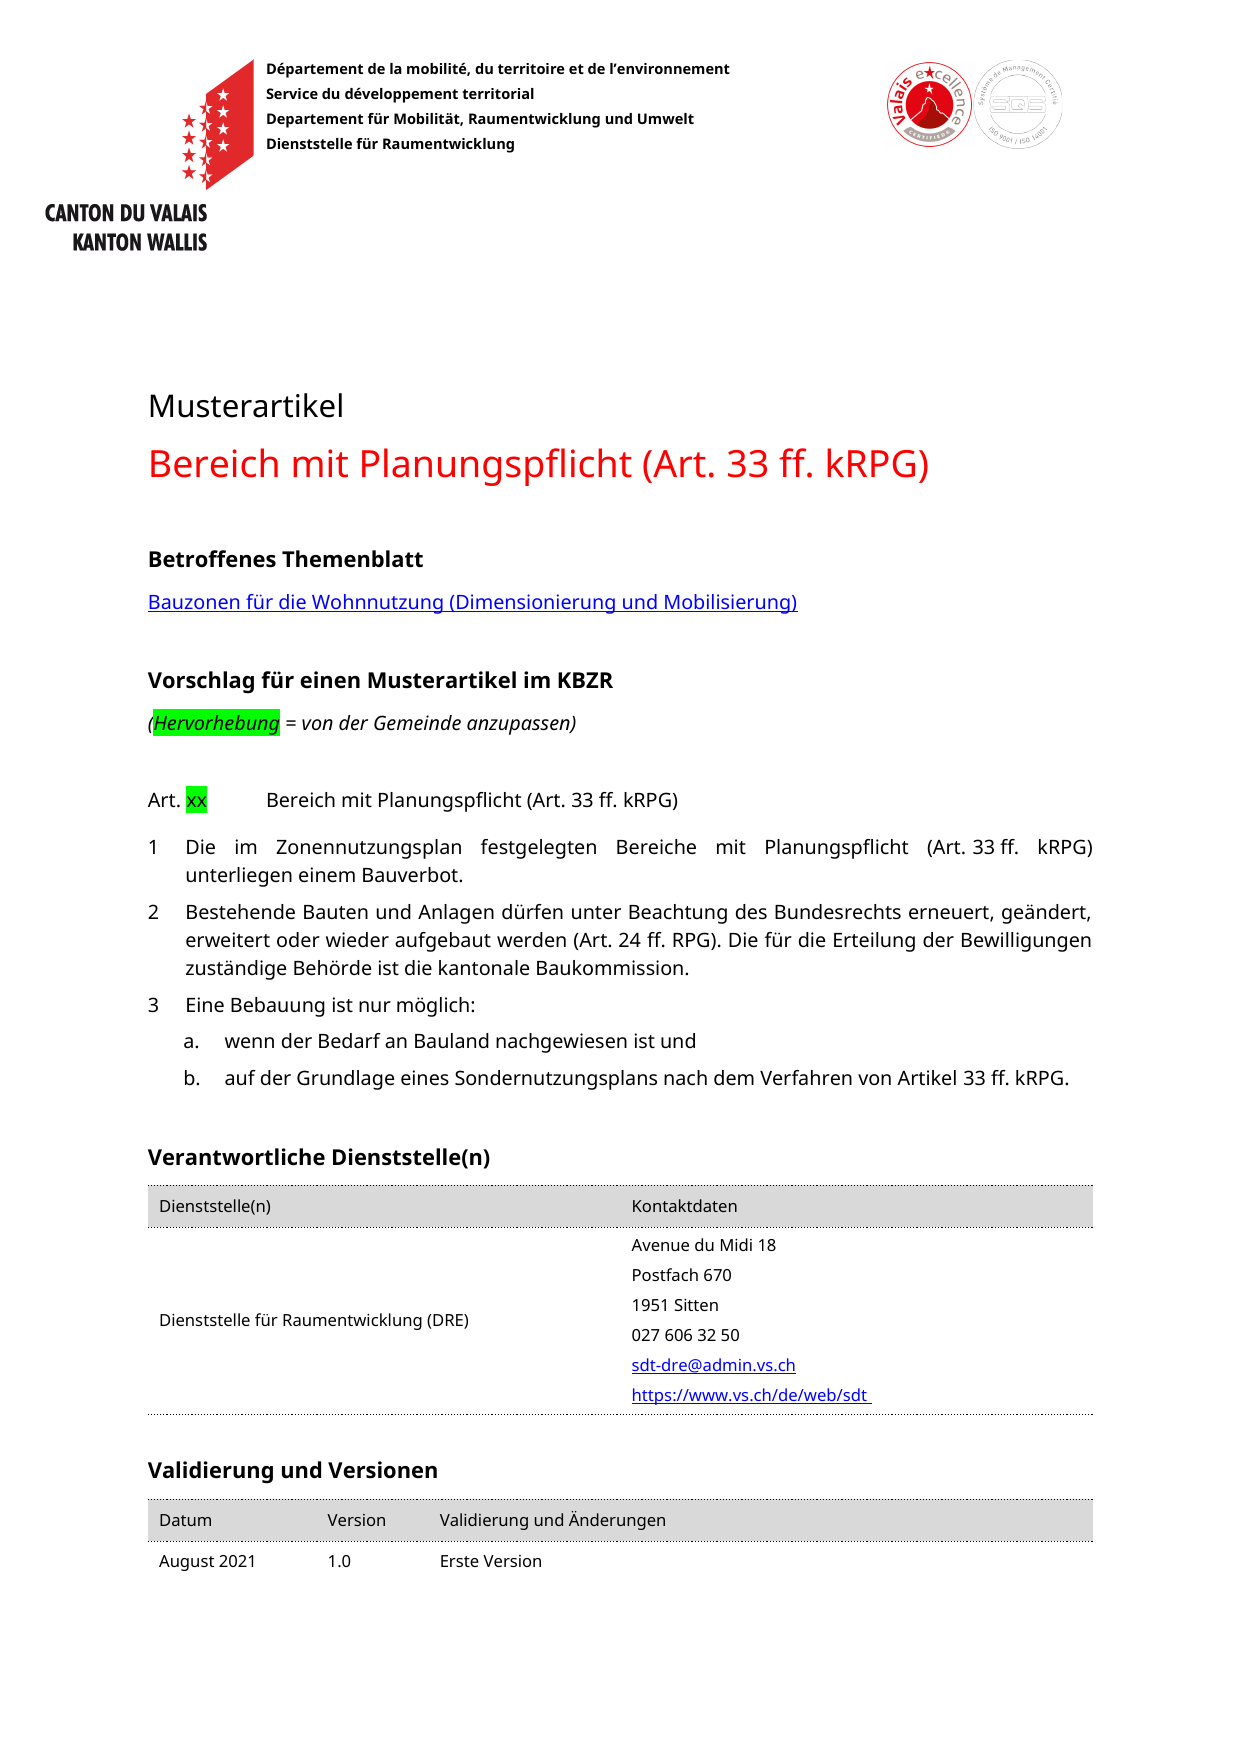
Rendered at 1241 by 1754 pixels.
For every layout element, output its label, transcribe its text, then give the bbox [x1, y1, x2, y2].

text Bauzonen für die Wohnnutzung (Dimensionierung und Mobilisierung) [148, 588, 1093, 615]
table_cell Avenue du Midi 18 Postfach 670 1951 Sitten 027 606 32 50 sdt-dre@admin.vs.ch https://www.vs.ch/de/web/sdt [620, 1227, 1093, 1414]
picture [885, 60, 974, 149]
text Validierung und Versionen [148, 1456, 1093, 1485]
text Die im Zonennutzungsplan festgelegten Bereiche mit Planungspflicht (Art. 33 ff. kRPG) unterliegen einem Bauverbot. [148, 833, 1093, 888]
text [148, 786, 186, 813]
text Eine Bebauung ist nur möglich: [148, 991, 1093, 1018]
text Bestehende Bauten und Anlagen dürfen unter Beachtung des Bundesrechts erneuert, geändert, erweitert oder wieder aufgebaut werden (Art. 24 ff. RPG). Die für die Erteilung der Bewilligungen zuständige Behörde ist die kantonale Baukommission. [148, 898, 1093, 981]
text Verantwortliche Dienststelle(n) [148, 1141, 1093, 1171]
text Vorschlag für einen Musterartikel im KBZR [148, 665, 1093, 695]
text Art. xx Bereich mit Planungspflicht (Art. 33 ff. kRPG) [207, 786, 1093, 813]
table_cell Dienststelle für Raumentwicklung (DRE) [148, 1227, 620, 1414]
table_header Validierung und Änderungen [428, 1499, 1093, 1541]
text auf der Grundlage eines Sondernutzungsplans nach dem Verfahren von Artikel 33 ff. kRPG. [183, 1064, 1093, 1091]
table_header Dienststelle(n) [148, 1185, 620, 1227]
table_header Datum [148, 1499, 316, 1541]
text (Hervorhebung = von der Gemeinde anzupassen) [280, 709, 1093, 736]
text Betroffenes Themenblatt [148, 544, 1093, 574]
picture [35, 59, 254, 251]
table_header Kontaktdaten [620, 1185, 1093, 1227]
table_header Version [316, 1499, 428, 1541]
table_cell 1.0 [316, 1541, 428, 1582]
text Bereich mit Planungspflicht (Art. 33 ff. kRPG) [148, 437, 1093, 488]
table_cell Erste Version [428, 1541, 1093, 1582]
text wenn der Bedarf an Bauland nachgewiesen ist und [183, 1028, 1093, 1054]
table_cell August 2021 [148, 1541, 316, 1582]
text Musterartikel [148, 384, 1093, 427]
